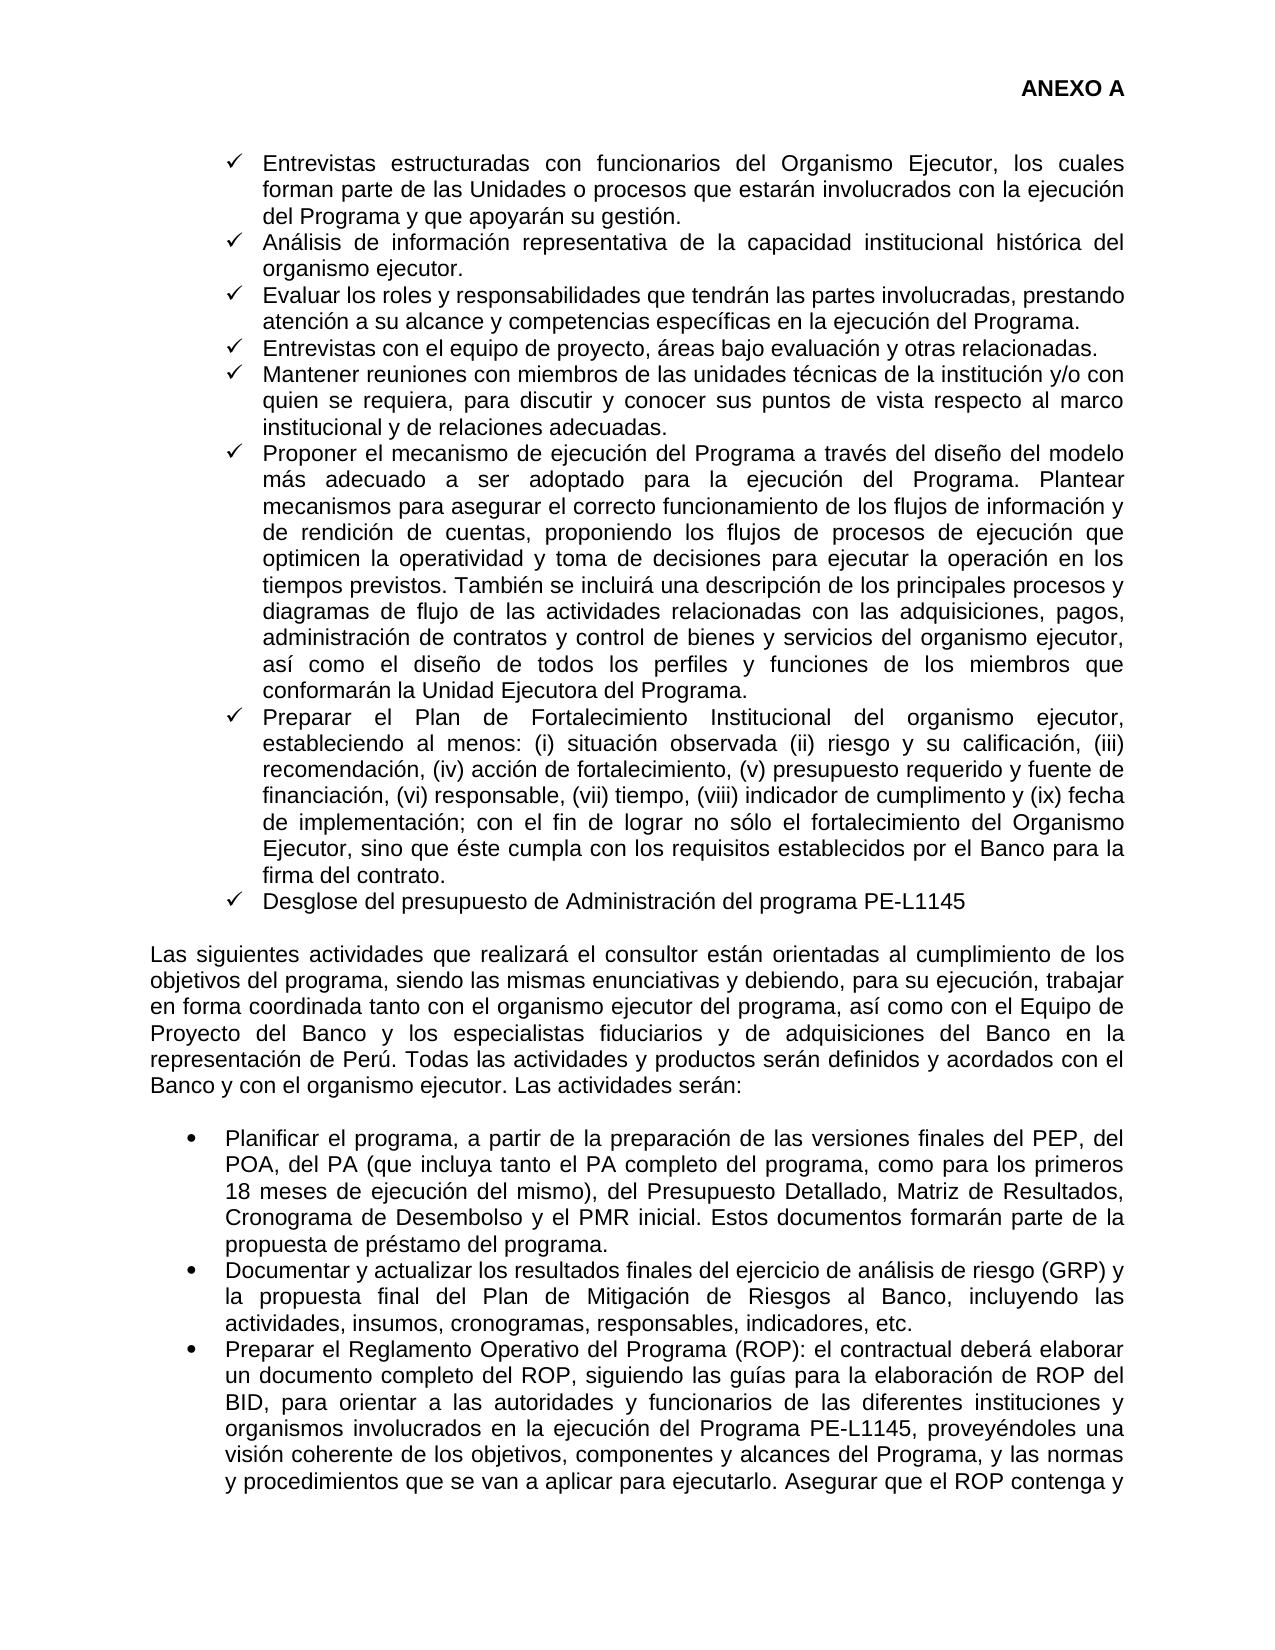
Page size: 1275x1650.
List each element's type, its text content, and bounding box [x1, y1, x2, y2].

list Mantener reuniones con miembros de las unidades técnicas de la institución y/o con quien se requiera, para discutir y conocer sus puntos de vista respecto al marco institucional y de relaciones adecuadas. [225, 361, 1125, 440]
list Preparar el Plan de Fortalecimiento Institucional del organismo ejecutor, estableciendo al menos: (i) situación observada (ii) riesgo y su calificación, (iii) recomendación, (iv) acción de fortalecimiento, (v) presupuesto requerido y fuente de financiación, (vi) responsable, (vii) tiempo, (viii) indicador de cumplimento y (ix) fecha de implementación; con el fin de lograr no sólo el fortalecimiento del Organismo Ejecutor, sino que éste cumpla con los requisitos establecidos por el Banco para la firma del contrato. [225, 703, 1125, 888]
list Documentar y actualizar los resultados finales del ejercicio de análisis de riesgo (GRP) y la propuesta final del Plan de Mitigación de Riesgos al Banco, incluyendo las actividades, insumos, cronogramas, responsables, indicadores, etc. [187, 1257, 1125, 1336]
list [187, 1336, 1125, 1494]
list Entrevistas estructuradas con funcionarios del Organismo Ejecutor, los cuales forman parte de las Unidades o procesos que estarán involucrados con la ejecución del Programa y que apoyarán su gestión. [225, 150, 1125, 229]
text Las siguientes actividades que realizará el consultor están orientadas al cumplimiento de los objetivos del programa, siendo las mismas enunciativas y debiendo, para su ejecución, trabajar en forma coordinada tanto con el organismo ejecutor del programa, así como con el Equipo de Proyecto del Banco y los especialistas fiduciarios y de adquisiciones del Banco en la representación de Perú. Todas las actividades y productos serán definidos y acordados con el Banco y con el organismo ejecutor. Las actividades serán: [150, 941, 1125, 1099]
list Entrevistas con el equipo de proyecto, áreas bajo evaluación y otras relacionadas. [225, 334, 1125, 361]
list Proponer el mecanismo de ejecución del Programa a través del diseño del modelo más adecuado a ser adoptado para la ejecución del Programa. Plantear mecanismos para asegurar el correcto funcionamiento de los flujos de información y de rendición de cuentas, proponiendo los flujos de procesos de ejecución que optimicen la operatividad y toma de decisiones para ejecutar la operación en los tiempos previstos. También se incluirá una descripción de los principales procesos y diagramas de flujo de las actividades relacionadas con las adquisiciones, pagos, administración de contratos y control de bienes y servicios del organismo ejecutor, así como el diseño de todos los perfiles y funciones de los miembros que conformarán la Unidad Ejecutora del Programa. [225, 440, 1125, 703]
list Evaluar los roles y responsabilidades que tendrán las partes involucradas, prestando atención a su alcance y competencias específicas en la ejecución del Programa. [225, 282, 1125, 334]
list Desglose del presupuesto de Administración del programa PE-L1145 [225, 888, 1125, 914]
list Análisis de información representativa de la capacidad institucional histórica del organismo ejecutor. [225, 229, 1125, 282]
list Planificar el programa, a partir de la preparación de las versiones finales del PEP, del POA, del PA (que incluya tanto el PA completo del programa, como para los primeros 18 meses de ejecución del mismo), del Presupuesto Detallado, Matriz de Resultados, Cronograma de Desembolso y el PMR inicial. Estos documentos formarán parte de la propuesta de préstamo del programa. [187, 1125, 1125, 1257]
